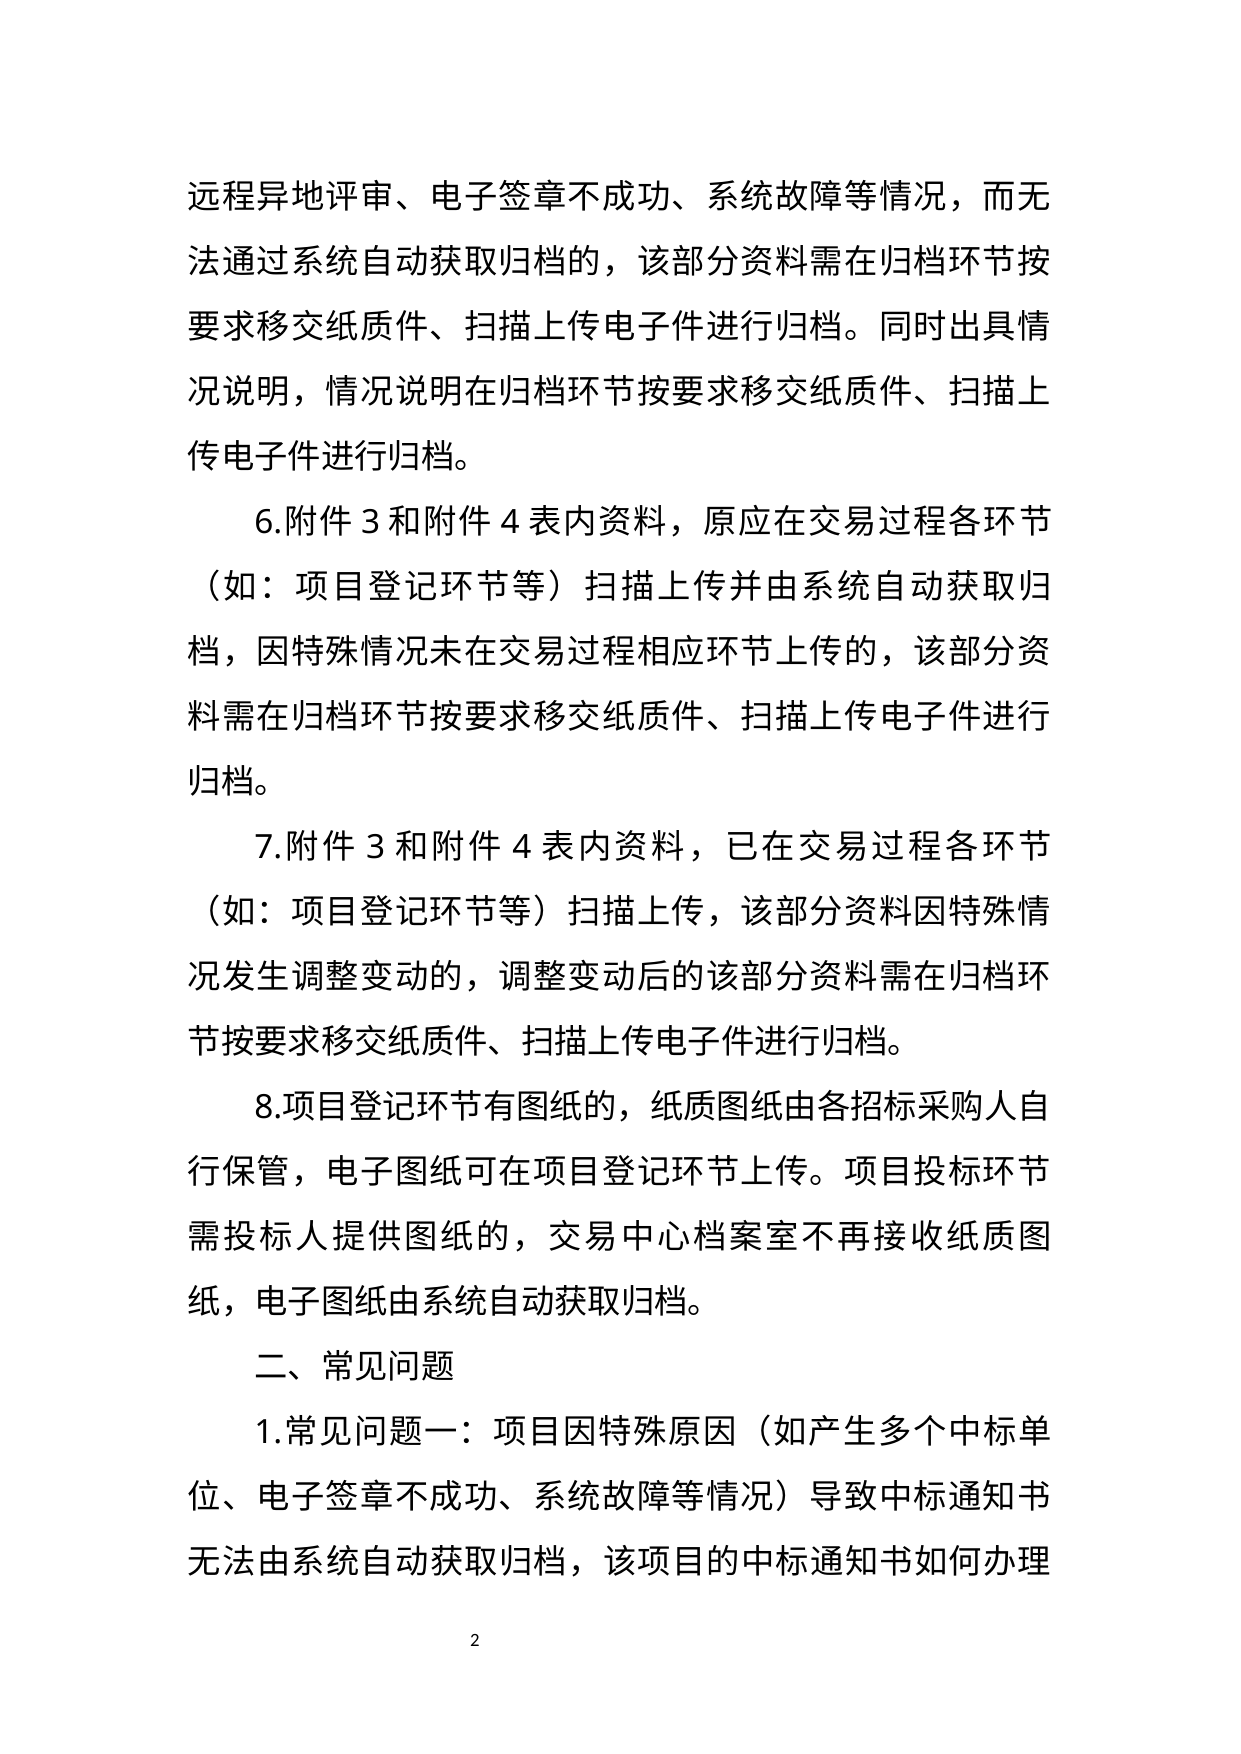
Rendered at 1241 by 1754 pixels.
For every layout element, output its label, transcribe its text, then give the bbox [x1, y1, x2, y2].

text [187, 162, 1053, 487]
text 6.附件3和附件4表内资料，原应在交易过程各环节（如：项目登记环节等）扫描上传并由系统自动获取归档，因特殊情况未在交易过程相应环节上传的，该部分资料需在归档环节按要求移交纸质件、扫描上传电子件进行归档。 [187, 487, 1053, 812]
text 二、常见问题 [187, 1332, 1053, 1397]
text 8.项目登记环节有图纸的，纸质图纸由各招标采购人自行保管，电子图纸可在项目登记环节上传。项目投标环节需投标人提供图纸的，交易中心档案室不再接收纸质图纸，电子图纸由系统自动获取归档。 [187, 1072, 1053, 1332]
text 7.附件3和附件4表内资料，已在交易过程各环节（如：项目登记环节等）扫描上传，该部分资料因特殊情况发生调整变动的，调整变动后的该部分资料需在归档环节按要求移交纸质件、扫描上传电子件进行归档。 [187, 812, 1053, 1072]
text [187, 1397, 1053, 1592]
